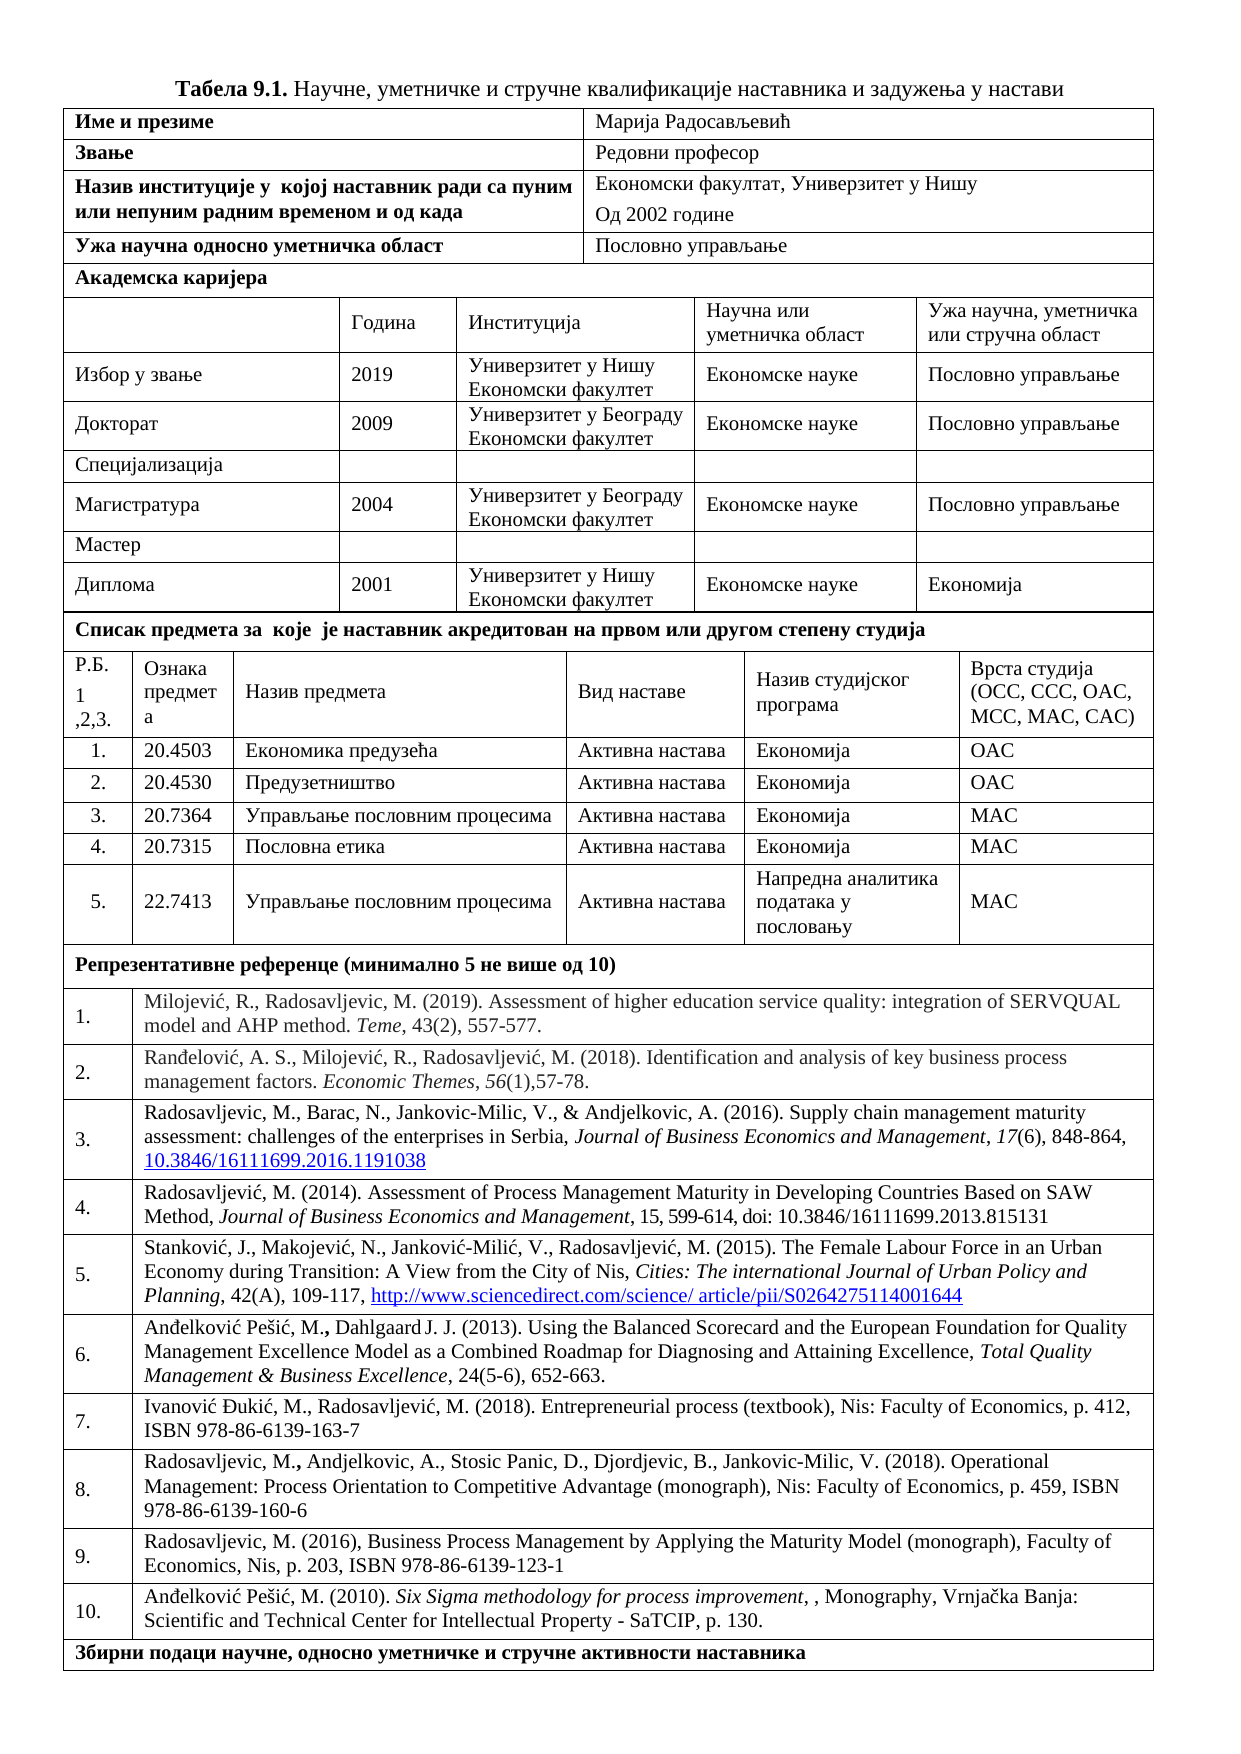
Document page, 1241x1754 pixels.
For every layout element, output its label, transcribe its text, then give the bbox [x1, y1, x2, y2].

table_cell [64, 1045, 132, 1099]
table_cell 2001 [340, 563, 456, 611]
table_cell Пословна етика [234, 834, 566, 864]
table_cell Избор у звање [64, 353, 339, 401]
table_cell Врста студија (ОСС, ССС, ОАС, МСС, МАС, САС) [960, 652, 1153, 737]
table_cell 3. [64, 803, 132, 833]
table_cell Пословно управљање [917, 483, 1153, 531]
table_cell Вид наставе [567, 652, 744, 737]
table_cell Radosavljevic, M. (2016), Business Process Management by Applying the Maturity Model (monograph), Faculty of Economics, Nis, p. 203, ISBN 978-86-6139-123-1 [133, 1529, 1153, 1583]
table_cell Ivanović Đukić, M., Radosavljević, M. (2018). Entrepreneurial process (textbook), Nis: Faculty of Economics, p. 412, ISBN 978-86-6139-163-7 [133, 1394, 1153, 1448]
table_cell Radosavljević, M. (2014). Assessment of Process Management Maturity in Developing Countries Based on SAW Method, Journal of Business Economics and Management, 15, 599-614, doi: 10.3846/16111699.2013.815131 [133, 1180, 1153, 1234]
table_cell Пословно управљање [584, 233, 1153, 263]
table_cell Научна или уметничка област [695, 298, 916, 352]
table_cell [64, 1450, 132, 1528]
table_cell Активна настава [567, 738, 744, 768]
table_cell 20.7315 [133, 834, 233, 864]
table_cell Економске науке [695, 563, 916, 611]
table_cell Активна настава [567, 803, 744, 833]
table_cell [917, 532, 1153, 562]
table_cell Radosavljevic, M., Andjelkovic, A., Stosic Panic, D., Djordjevic, B., Jankovic-Milic, V. (2018). Operational Management: Process Orientation to Competitive Advantage (monograph), Nis: Faculty of Economics, p. 459, ISBN 978-86-6139-160-6 [133, 1450, 1153, 1528]
table_cell МАС [960, 803, 1153, 833]
table_cell 2019 [340, 353, 456, 401]
table_cell Универзитет у Београду Економски факултет [457, 483, 694, 531]
table_cell Специјализација [64, 451, 339, 482]
table_cell [695, 451, 916, 482]
table_cell Radosavljevic, M., Barac, N., Jankovic-Milic, V., & Andjelkovic, A. (2016). Supply chain management maturity assessment: challenges of the enterprises in Serbia, Journal of Business Economics and Management, 17(6), 848-864, 10.3846/16111699.2016.1191038 [133, 1100, 1153, 1179]
table_cell [340, 451, 456, 482]
table_cell Редовни професор [584, 140, 1153, 170]
table_cell 5. [64, 865, 132, 944]
table_cell [64, 1180, 132, 1234]
table_cell [457, 532, 694, 562]
table_cell 2. [64, 769, 132, 802]
table_cell Активна настава [567, 865, 744, 944]
table_cell [64, 1315, 132, 1393]
table_cell Репрезентативне референце (минимално 5 не више од 10) [64, 945, 1153, 988]
table_cell Управљање пословним процесима [234, 865, 566, 944]
table_cell ОАС [960, 738, 1153, 768]
table_cell Ужа научна, уметничка или стручна област [917, 298, 1153, 352]
table_cell Назив институције у којој наставник ради са пуним или непуним радним временом и од када [64, 171, 583, 232]
table_cell Назив студијског програма [745, 652, 959, 737]
table_cell Економија [745, 738, 959, 768]
table_cell [64, 1100, 132, 1179]
table_cell Anđelković Pešić, M., Dahlgaard J. J. (2013). Using the Balanced Scorecard and the European Foundation for Quality Management Excellence Model as a Combined Roadmap for Diagnosing and Attaining Excellence, Total Quality Management & Business Excellence, 24(5-6), 652-663. [133, 1315, 1153, 1393]
table_cell Milojević, R., Radosavljevic, M. (2019). Assessment of higher education service quality: integration of SERVQUAL model and AHP method. Teme, 43(2), 557-577. [133, 989, 1153, 1044]
table_cell 20.4503 [133, 738, 233, 768]
table_cell Ranđelović, A. S., Milojević, R., Radosavljević, M. (2018). Identification and analysis of key business process management factors. Economic Themes, 56(1),57-78. [133, 1045, 1153, 1099]
table_cell 2004 [340, 483, 456, 531]
table_cell 20.7364 [133, 803, 233, 833]
table_cell Економија [917, 563, 1153, 611]
table_cell 22.7413 [133, 865, 233, 944]
table_cell 1. [64, 738, 132, 768]
table_cell Stanković, Ј., Makojević, N., Janković-Milić, V., Radosavljević, M. (2015). The Female Labour Force in an Urban Economy during Transition: A View from the City of Nis, Cities: The international Journal of Urban Policy and Planning, 42(A), 109-117, http://www.sciencedirect.com/science/ article/pii/S0264275114001644 [133, 1235, 1153, 1313]
table_cell Предузетништво [234, 769, 566, 802]
table_cell Универзитет у Нишу Економски факултет [457, 353, 694, 401]
table_cell Збирни подаци научне, односно уметничке и стручне активности наставника [64, 1640, 1153, 1670]
table_cell Диплома [64, 563, 339, 611]
table_cell Пословно управљање [917, 402, 1153, 450]
table_cell Списак предмета за које је наставник акредитован на првом или другом степену студија [64, 613, 1153, 651]
table_cell Економске науке [695, 402, 916, 450]
table_cell [64, 989, 132, 1044]
table_cell Институција [457, 298, 694, 352]
table_cell Економија [745, 803, 959, 833]
table_cell Докторат [64, 402, 339, 450]
table_cell Управљање пословним процесима [234, 803, 566, 833]
table_cell Anđelković Pešić, M. (2010). Six Sigma methodology for process improvement, , Monography, Vrnjačka Banja: Scientific and Technical Center for Intellectual Property - SaTCIP, p. 130. [133, 1584, 1153, 1639]
table_cell МАС [960, 834, 1153, 864]
table_cell 20.4530 [133, 769, 233, 802]
table_cell [64, 1394, 132, 1448]
table_cell [340, 532, 456, 562]
text Табела 9.1. Научне, уметничке и стручне квалификације наставника и задужења у настави [75, 75, 1165, 101]
table_cell Мастер [64, 532, 339, 562]
table_cell МАС [960, 865, 1153, 944]
table_cell ОАС [960, 769, 1153, 802]
table_cell Р.Б. 1,2,3. [64, 652, 132, 737]
table_cell Напредна аналитика података у пословању [745, 865, 959, 944]
table_cell Економија [745, 769, 959, 802]
table_cell Економски факултат, Универзитет у Нишу Од 2002 године [584, 171, 1153, 232]
table_cell [917, 451, 1153, 482]
table_cell [64, 298, 339, 352]
table_cell [64, 1529, 132, 1583]
table_cell Активна настава [567, 769, 744, 802]
table_cell [457, 451, 694, 482]
table_cell [64, 1235, 132, 1313]
table_cell Академска каријера [64, 264, 1153, 297]
table_cell Економика предузећа [234, 738, 566, 768]
table_cell Назив предмета [234, 652, 566, 737]
table_cell [64, 1584, 132, 1639]
table_cell Универзитет у Београду Економски факултет [457, 402, 694, 450]
table_cell Економске науке [695, 483, 916, 531]
table_cell 2009 [340, 402, 456, 450]
table_cell Активна настава [567, 834, 744, 864]
table_cell Магистратура [64, 483, 339, 531]
table_cell Звање [64, 140, 583, 170]
table_header Име и презиме [64, 109, 583, 139]
table_cell 4. [64, 834, 132, 864]
table_cell Универзитет у Нишу Економски факултет [457, 563, 694, 611]
table_cell Ознака предмета [133, 652, 233, 737]
table_cell Пословно управљање [917, 353, 1153, 401]
table_cell Ужа научна односно уметничка област [64, 233, 583, 263]
table_cell Година [340, 298, 456, 352]
table_cell Економске науке [695, 353, 916, 401]
table_header Марија Радосављевић [584, 109, 1153, 139]
table_cell Економија [745, 834, 959, 864]
table_cell [695, 532, 916, 562]
